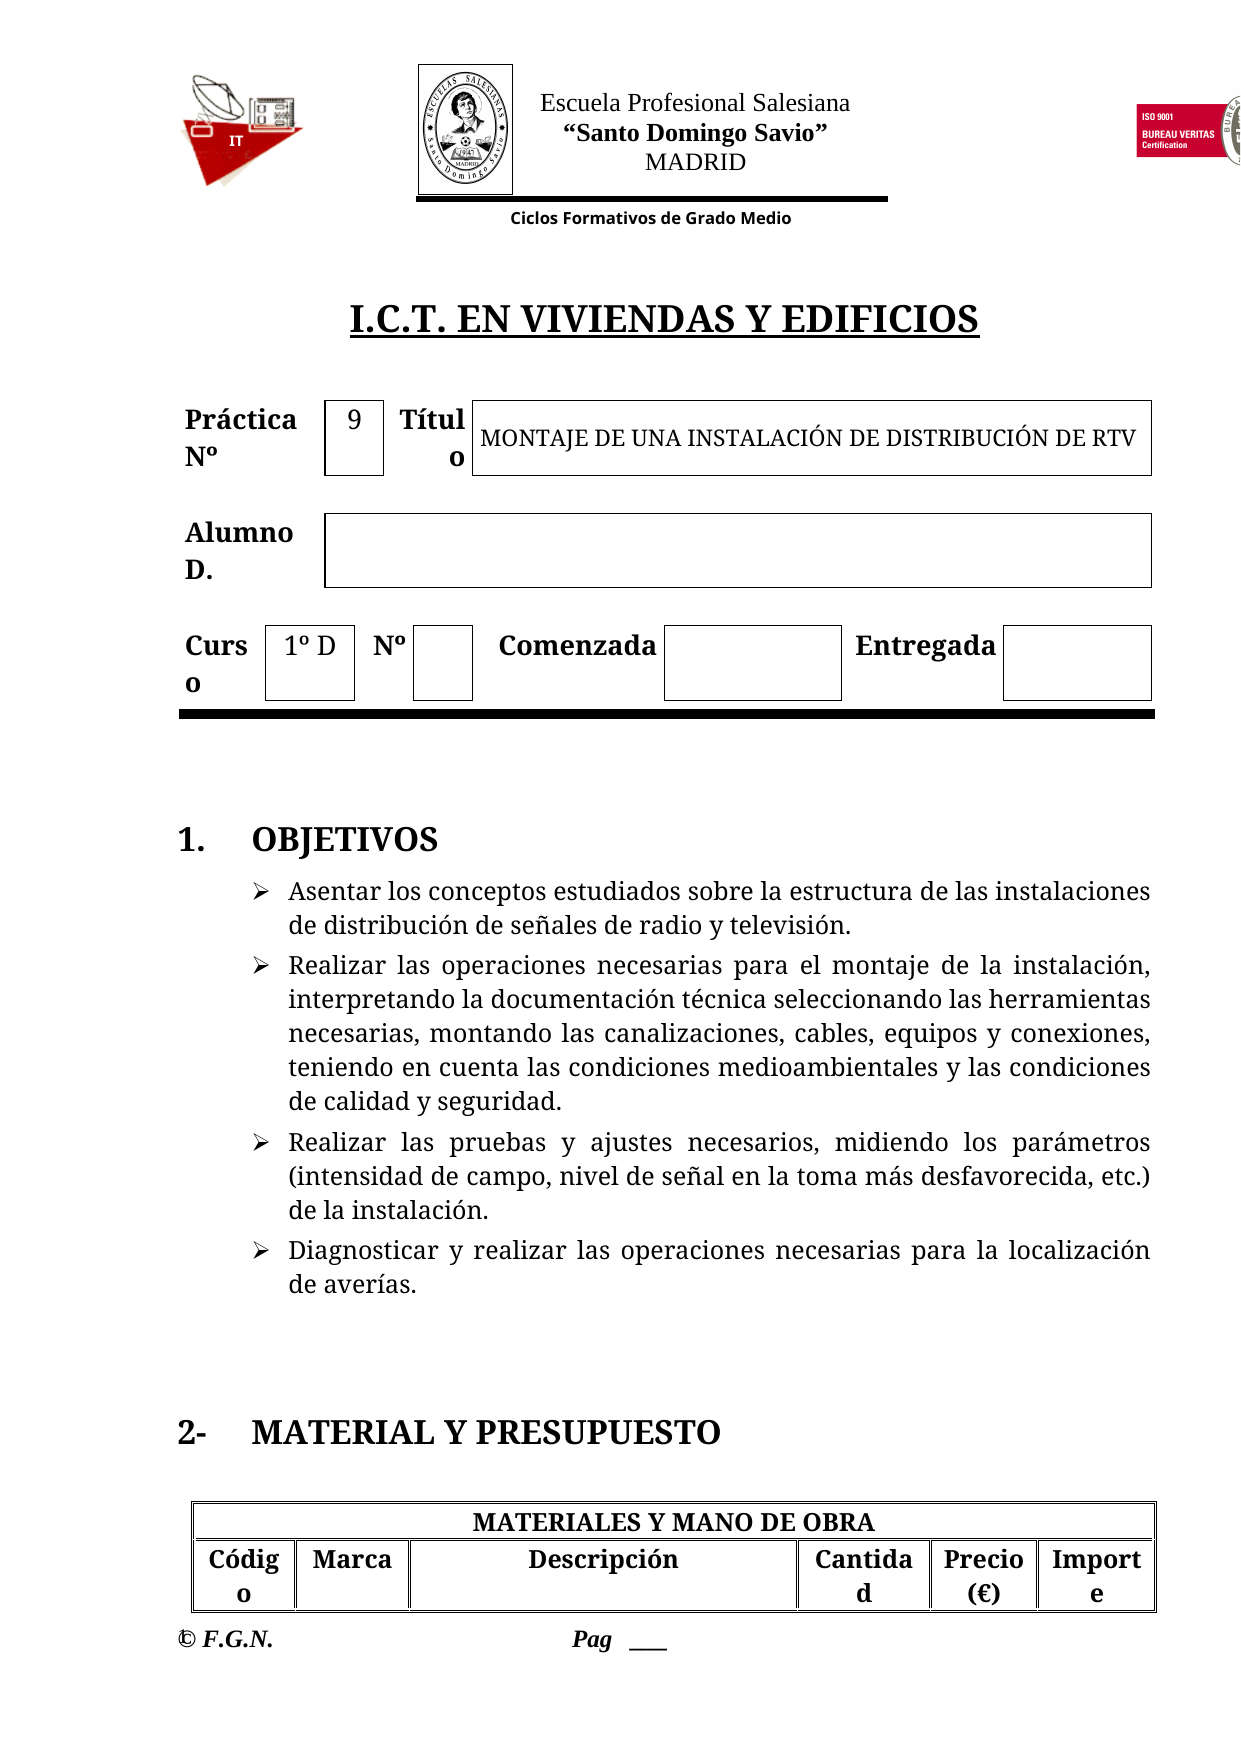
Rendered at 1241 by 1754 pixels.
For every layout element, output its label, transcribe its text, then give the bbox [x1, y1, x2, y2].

table_header Comenzada [473, 625, 664, 700]
table_header 1º D [266, 626, 354, 700]
table_cell Cantidad [798, 1541, 930, 1609]
table_header Nº [355, 625, 413, 700]
picture [1125, 83, 1241, 180]
text 2- MATERIAL Y PRESUPUESTO [177, 1409, 1152, 1454]
list Realizar las pruebas y ajustes necesarios, midiendo los parámetros (intensidad de campo, nivel de señal en la toma más desfavorecida, etc.) de la instalación. [251, 1124, 1152, 1226]
table_header MONTAJE DE UNA INSTALACIÓN DE DISTRIBUCIÓN DE RTV [473, 401, 1151, 474]
table_header [665, 626, 841, 700]
table_header Entregada [842, 625, 1003, 700]
table_header [414, 626, 472, 700]
table_cell Descripción [410, 1541, 797, 1609]
picture [419, 65, 512, 194]
text 1. OBJETIVOS [177, 815, 1152, 861]
table_header Título [384, 400, 472, 474]
picture [178, 67, 309, 197]
list Asentar los conceptos estudiados sobre la estructura de las instalaciones de distribución de señales de radio y televisión. [251, 873, 1152, 941]
table_cell Importe (€) [1038, 1538, 1156, 1609]
table_header Práctica Nº [177, 400, 324, 474]
table_header Alumno D. [177, 513, 324, 587]
list Diagnosticar y realizar las operaciones necesarias para la localización de averías. [251, 1233, 1152, 1301]
table_header [1004, 626, 1151, 700]
table_cell Precio (€) [930, 1541, 1037, 1609]
table_header 9 [326, 401, 383, 474]
table_header [326, 514, 1151, 587]
list Realizar las operaciones necesarias para el montaje de la instalación, interpretando la documentación técnica seleccionando las herramientas necesarias, montando las canalizaciones, cables, equipos y conexiones, teniendo en cuenta las condiciones medioambientales y las condiciones de calidad y seguridad. [251, 948, 1152, 1118]
table_header MATERIALES Y MANO DE OBRA [194, 1504, 1154, 1538]
table_header Curso [177, 625, 265, 700]
table_cell Marca [295, 1541, 409, 1609]
subtitle I.C.T. EN VIVIENDAS Y EDIFICIOS [177, 292, 1152, 343]
table_cell Código [192, 1538, 295, 1609]
